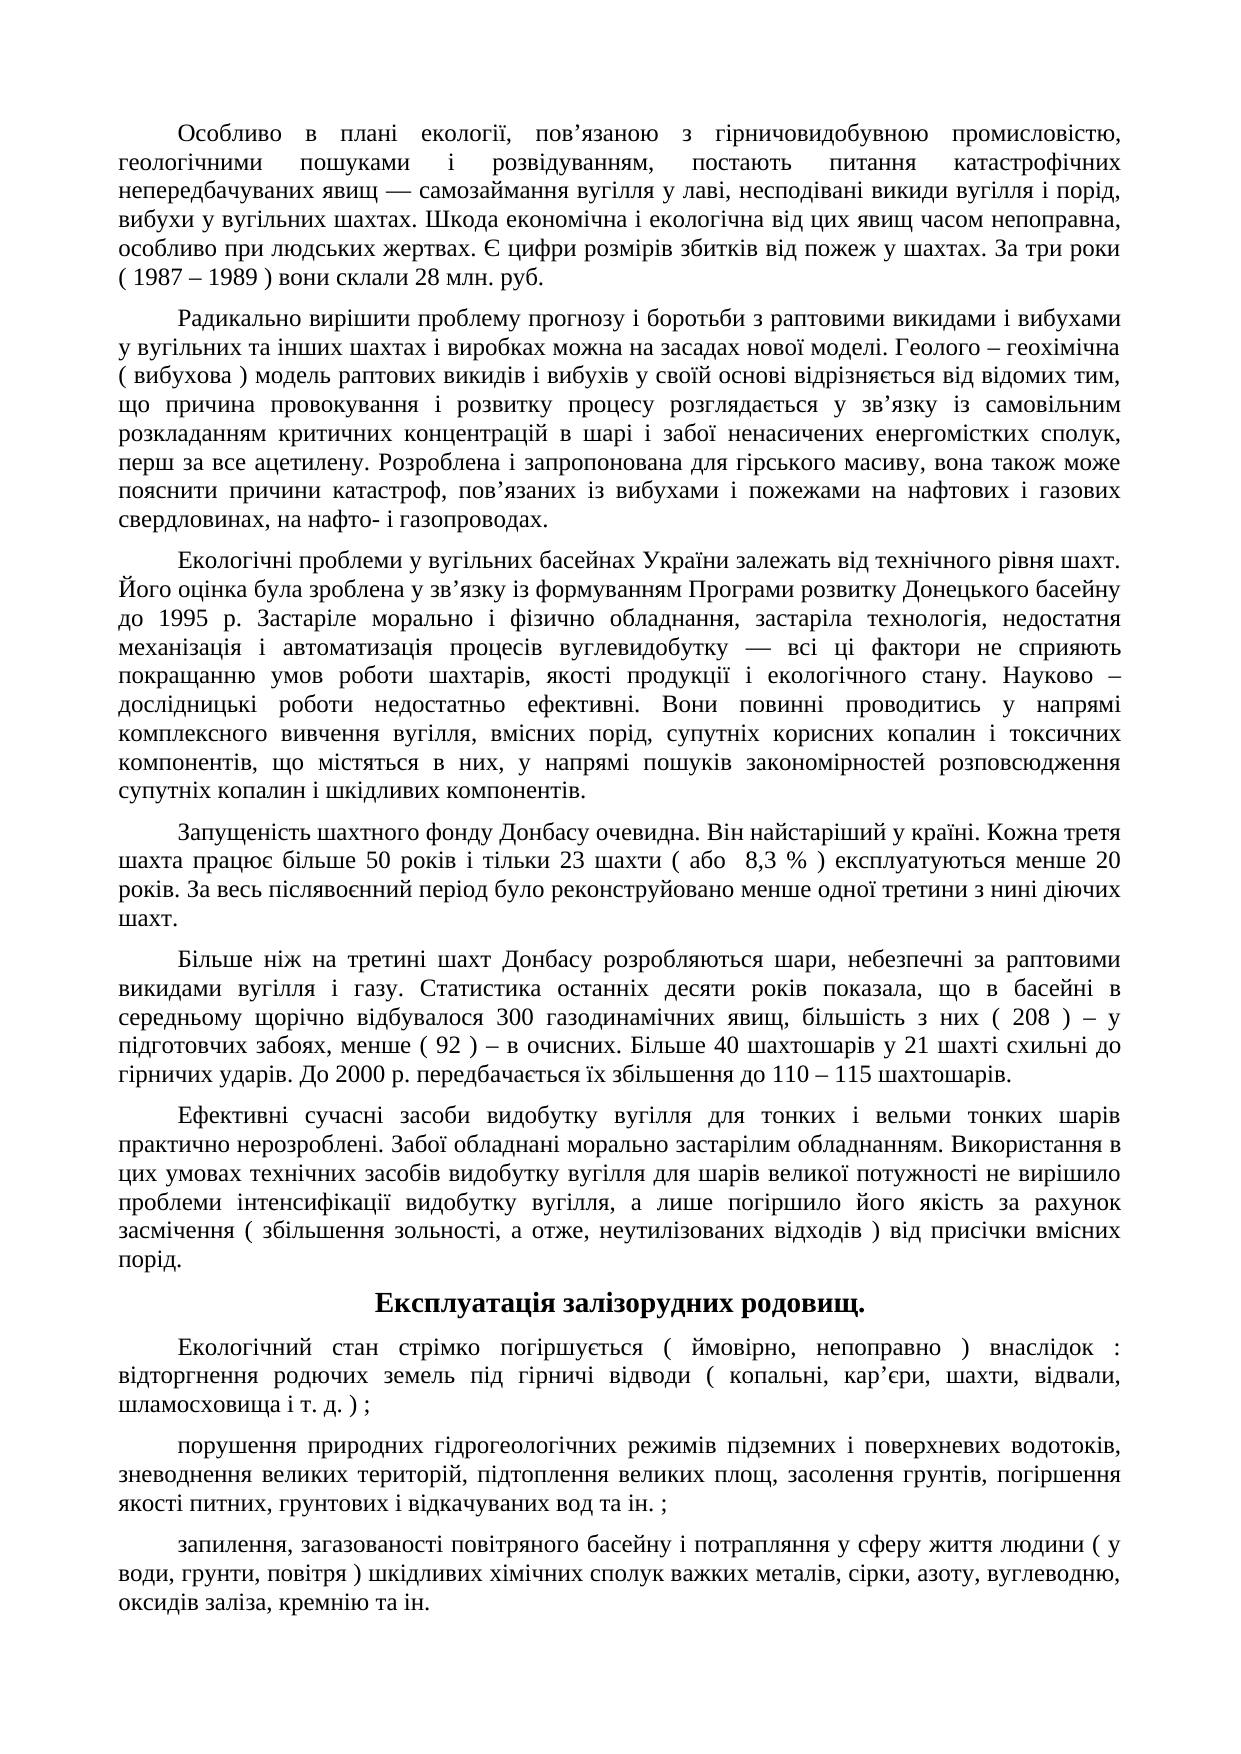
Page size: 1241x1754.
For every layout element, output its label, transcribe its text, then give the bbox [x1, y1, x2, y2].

text Експлуатація залізорудних родовищ. [118, 1286, 1122, 1319]
text Екологічні проблеми у вугільних басейнах України залежать від технічного рівня шахт. Його оцінка була зроблена у зв’язку із формуванням Програми розвитку Донецького басейну до 1995 р. Застаріле морально і фізично обладнання, застаріла технологія, недостатня механізація і автоматизація процесів вуглевидобутку — всі ці фактори не сприяють покращанню умов роботи шахтарів, якості продукції і екологічного стану. Науково – дослідницькі роботи недостатньо ефективні. Вони повинні проводитись у напрямі комплексного вивчення вугілля, вмісних порід, супутніх корисних копалин і токсичних компонентів, що містяться в них, у напрямі пошуків закономірностей розповсюдження супутніх копалин і шкідливих компонентів. [118, 546, 1122, 804]
text Екологічний стан стрімко погіршується ( ймовірно, непоправно ) внаслідок : відторгнення родючих земель під гірничі відводи ( копальні, кар’єри, шахти, відвали, шламосховища і т. д. ) ; [118, 1332, 1122, 1418]
text Радикально вирішити проблему прогнозу і боротьби з раптовими викидами і вибухами у вугільних та інших шахтах і виробках можна на засадах нової моделі. Геолого – геохімічна ( вибухова ) модель раптових викидів і вибухів у своїй основі відрізняється від відомих тим, що причина провокування і розвитку процесу розглядається у зв’язку із самовільним розкладанням критичних концентрацій в шарі і забої ненасичених енергомістких сполук, перш за все ацетилену. Розроблена і запропонована для гірського масиву, вона також може пояснити причини катастроф, пов’язаних із вибухами і пожежами на нафтових і газових свердловинах, на нафто- і газопроводах. [118, 303, 1122, 533]
text запилення, загазованості повітряного басейну і потрапляння у сферу життя людини ( у води, грунти, повітря ) шкідливих хімічних сполук важких металів, сірки, азоту, вуглеводню, оксидів заліза, кремнію та ін. [118, 1529, 1122, 1615]
text Ефективні сучасні засоби видобутку вугілля для тонких і вельми тонких шарів практично нерозроблені. Забої обладнані морально застарілим обладнанням. Використання в цих умовах технічних засобів видобутку вугілля для шарів великої потужності не вирішило проблеми інтенсифікації видобутку вугілля, а лише погіршило його якість за рахунок засмічення ( збільшення зольності, а отже, неутилізованих відходів ) від присічки вмісних порід. [118, 1101, 1122, 1273]
text Особливо в плані екології, пов’язаною з гірничовидобувною промисловістю, геологічними пошуками і розвідуванням, постають питання катастрофічних непередбачуваних явищ — самозаймання вугілля у лаві, несподівані викиди вугілля і порід, вибухи у вугільних шахтах. Шкода економічна і екологічна від цих явищ часом непоправна, особливо при людських жертвах. Є цифри розмірів збитків від пожеж у шахтах. За три роки ( 1987 – 1989 ) вони склали 28 млн. руб. [118, 118, 1122, 291]
text Запущеність шахтного фонду Донбасу очевидна. Він найстаріший у країні. Кожна третя шахта працює більше 50 років і тільки 23 шахти ( або 8,3 % ) експлуатуються менше 20 років. За весь післявоєнний період було реконструйовано менше одної третини з нині діючих шахт. [118, 817, 1122, 932]
text порушення природних гідрогеологічних режимів підземних і поверхневих водотоків, зневоднення великих територій, підтоплення великих площ, засолення грунтів, погіршення якості питних, грунтових і відкачуваних вод та ін. ; [118, 1430, 1122, 1517]
text Більше ніж на третині шахт Донбасу розробляються шари, небезпечні за раптовими викидами вугілля і газу. Статистика останніх десяти років показала, що в басейні в середньому щорічно відбувалося 300 газодинамічних явищ, більшість з них ( 208 ) – у підготовчих забоях, менше ( 92 ) – в очисних. Більше 40 шахтошарів у 21 шахті схильні до гірничих ударів. До 2000 р. передбачається їх збільшення до 110 – 115 шахтошарів. [118, 944, 1122, 1088]
